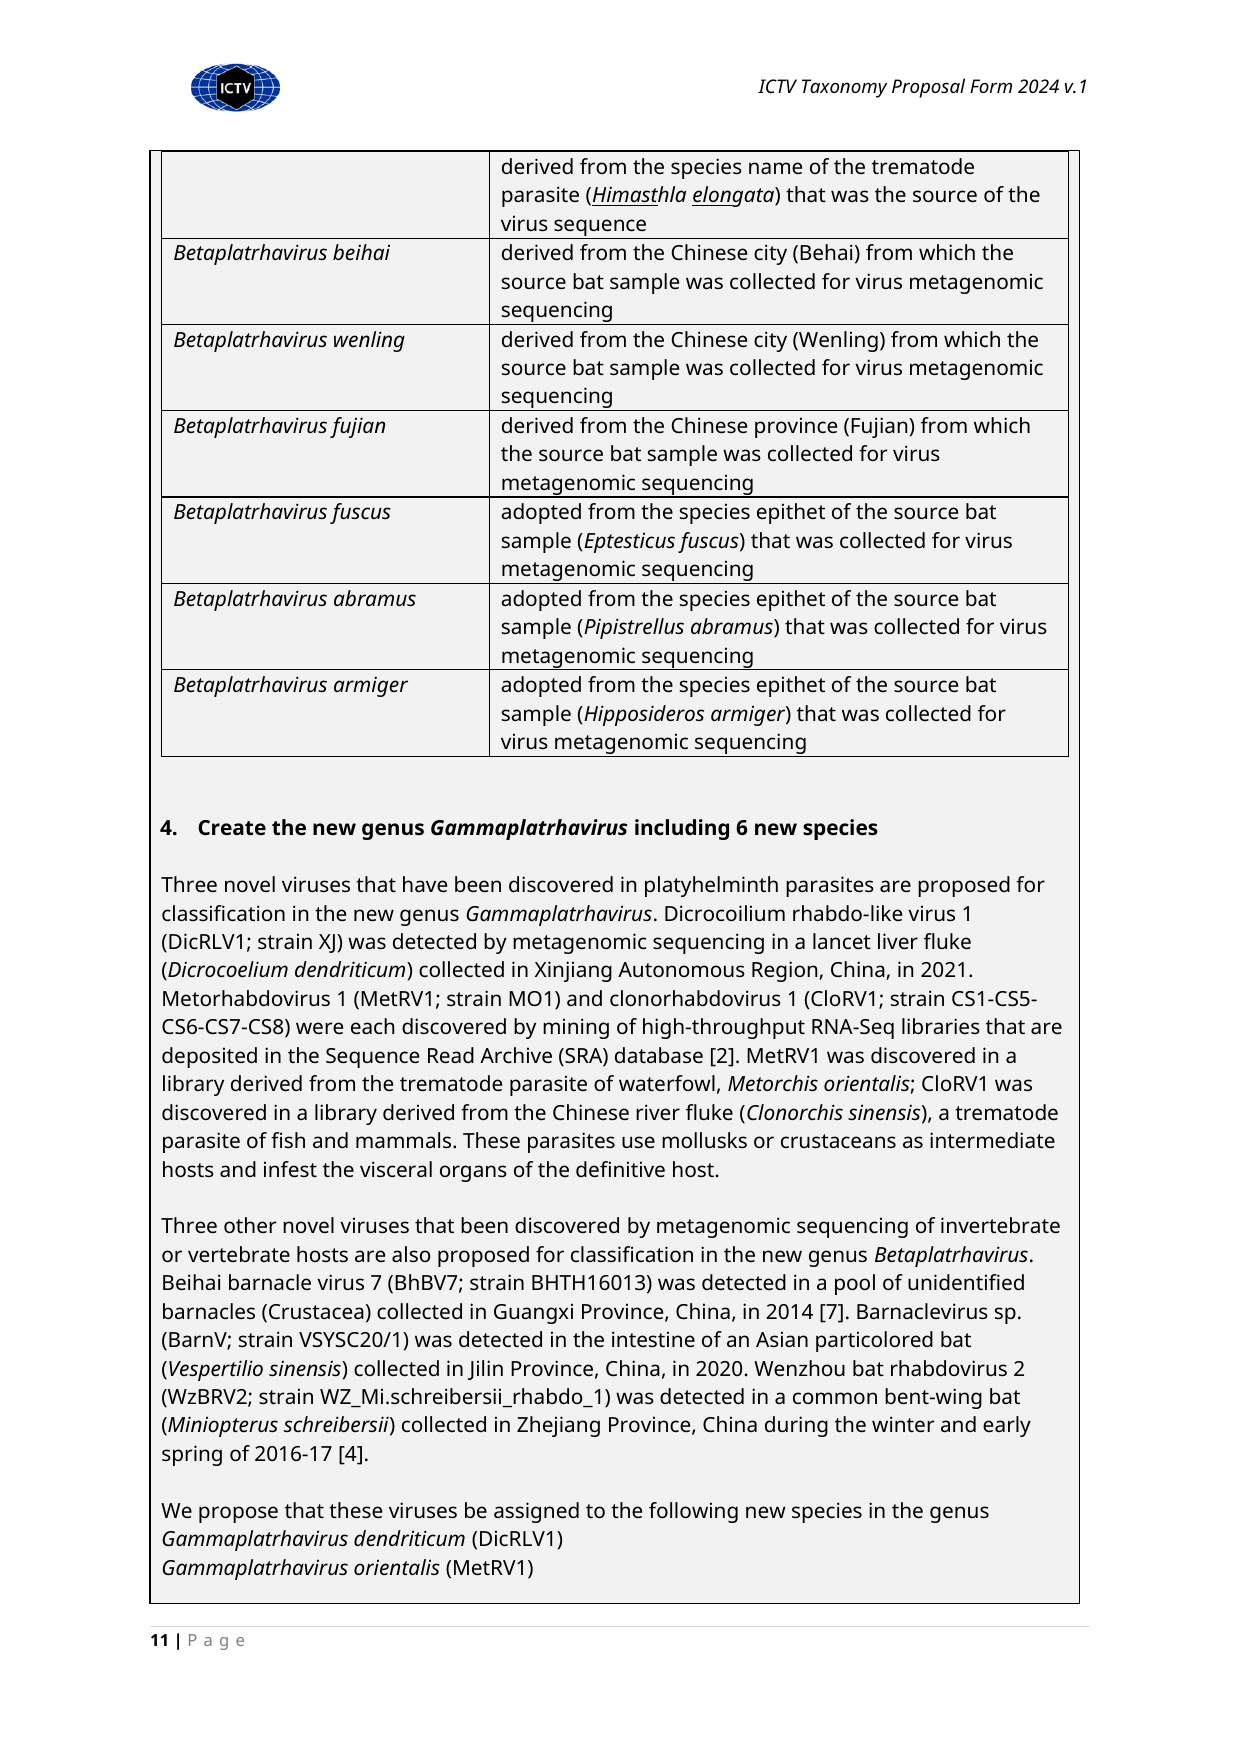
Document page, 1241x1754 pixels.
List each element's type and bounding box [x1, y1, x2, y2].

table_header [151, 151, 1079, 1603]
picture [190, 56, 282, 113]
